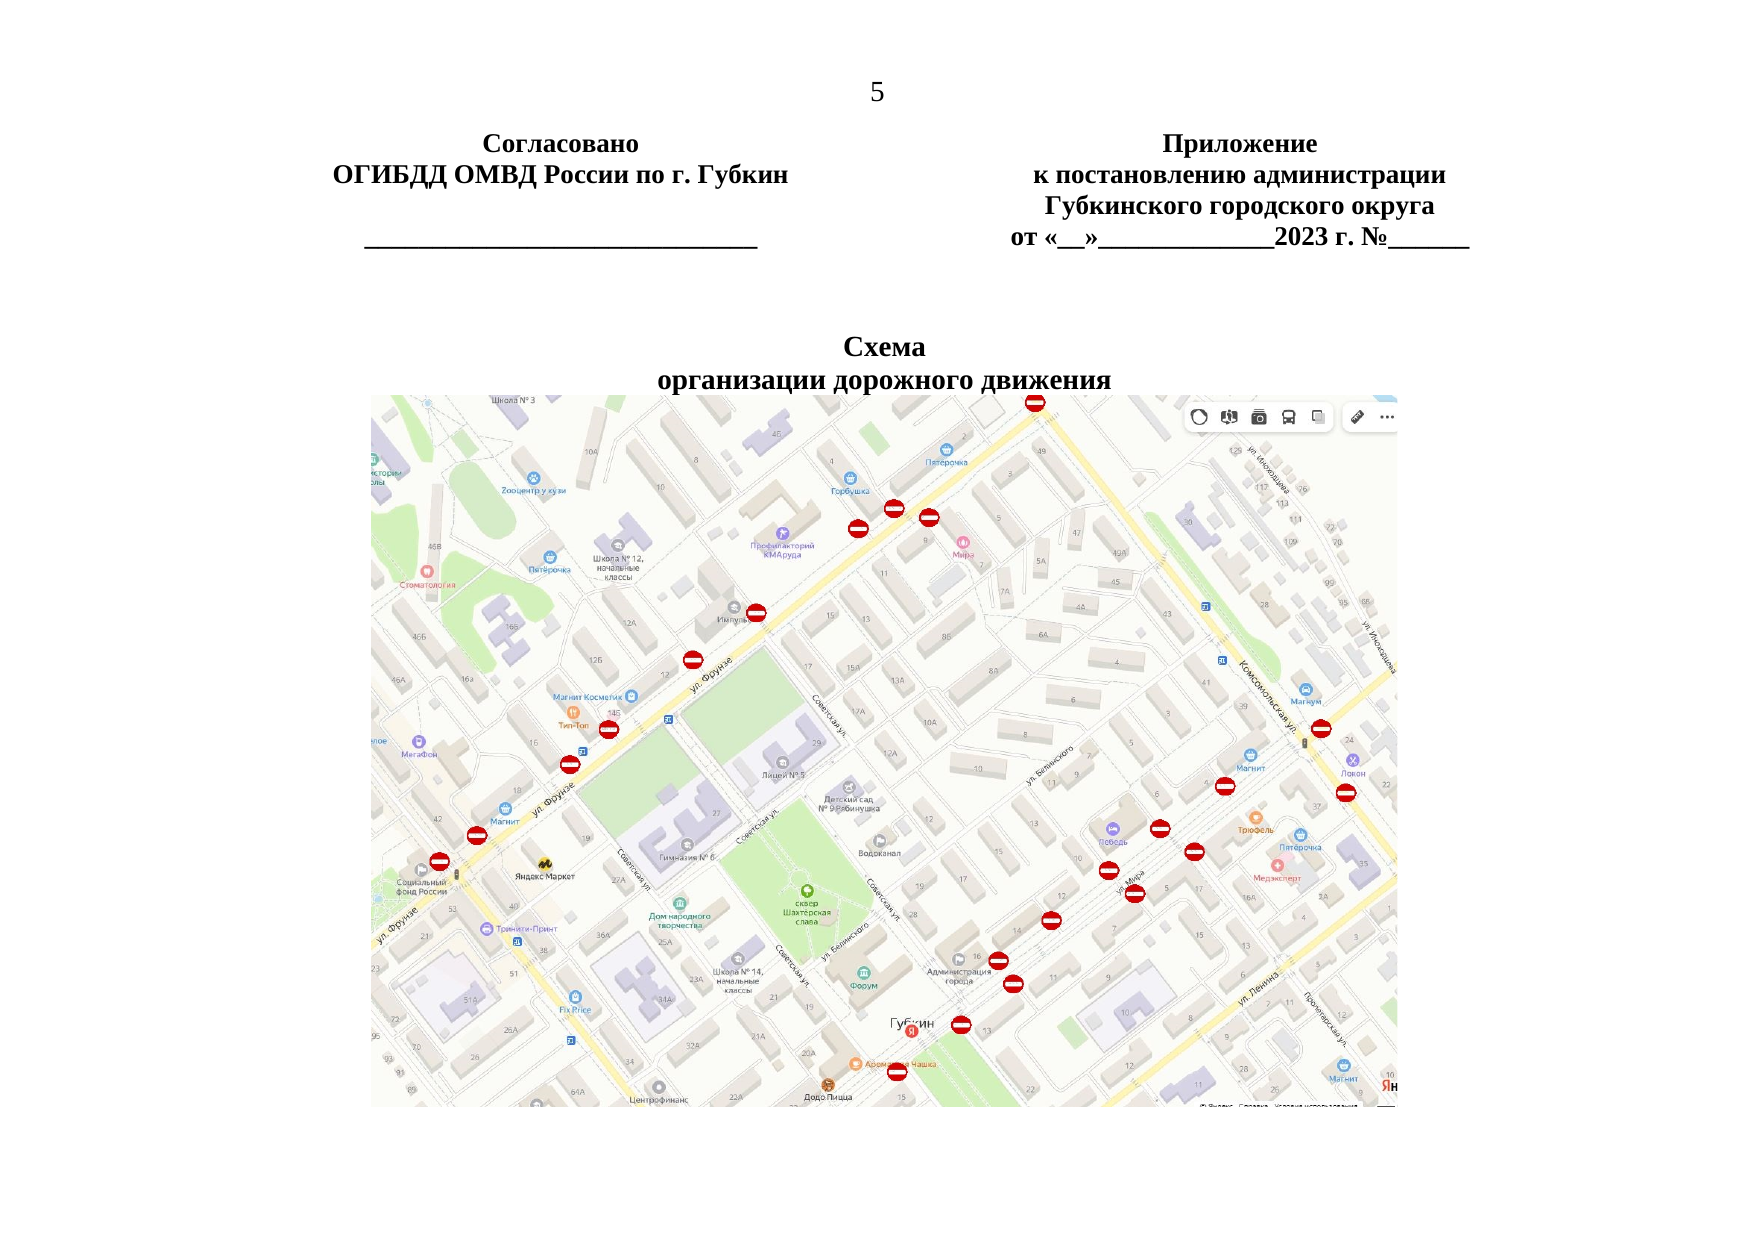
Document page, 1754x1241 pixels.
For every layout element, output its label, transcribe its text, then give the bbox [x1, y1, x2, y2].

text 5 [118, 74, 1636, 107]
picture [371, 395, 1398, 1107]
table_header Согласовано ОГИБДД ОМВД России по г. Губкин _____________________________ [206, 127, 915, 295]
text организации дорожного движения [133, 362, 1636, 396]
text Схема [133, 329, 1636, 362]
table_header Приложение к постановлению администрации Губкинского городского округа от «__»_____________2023 г. №______ [915, 127, 1565, 295]
